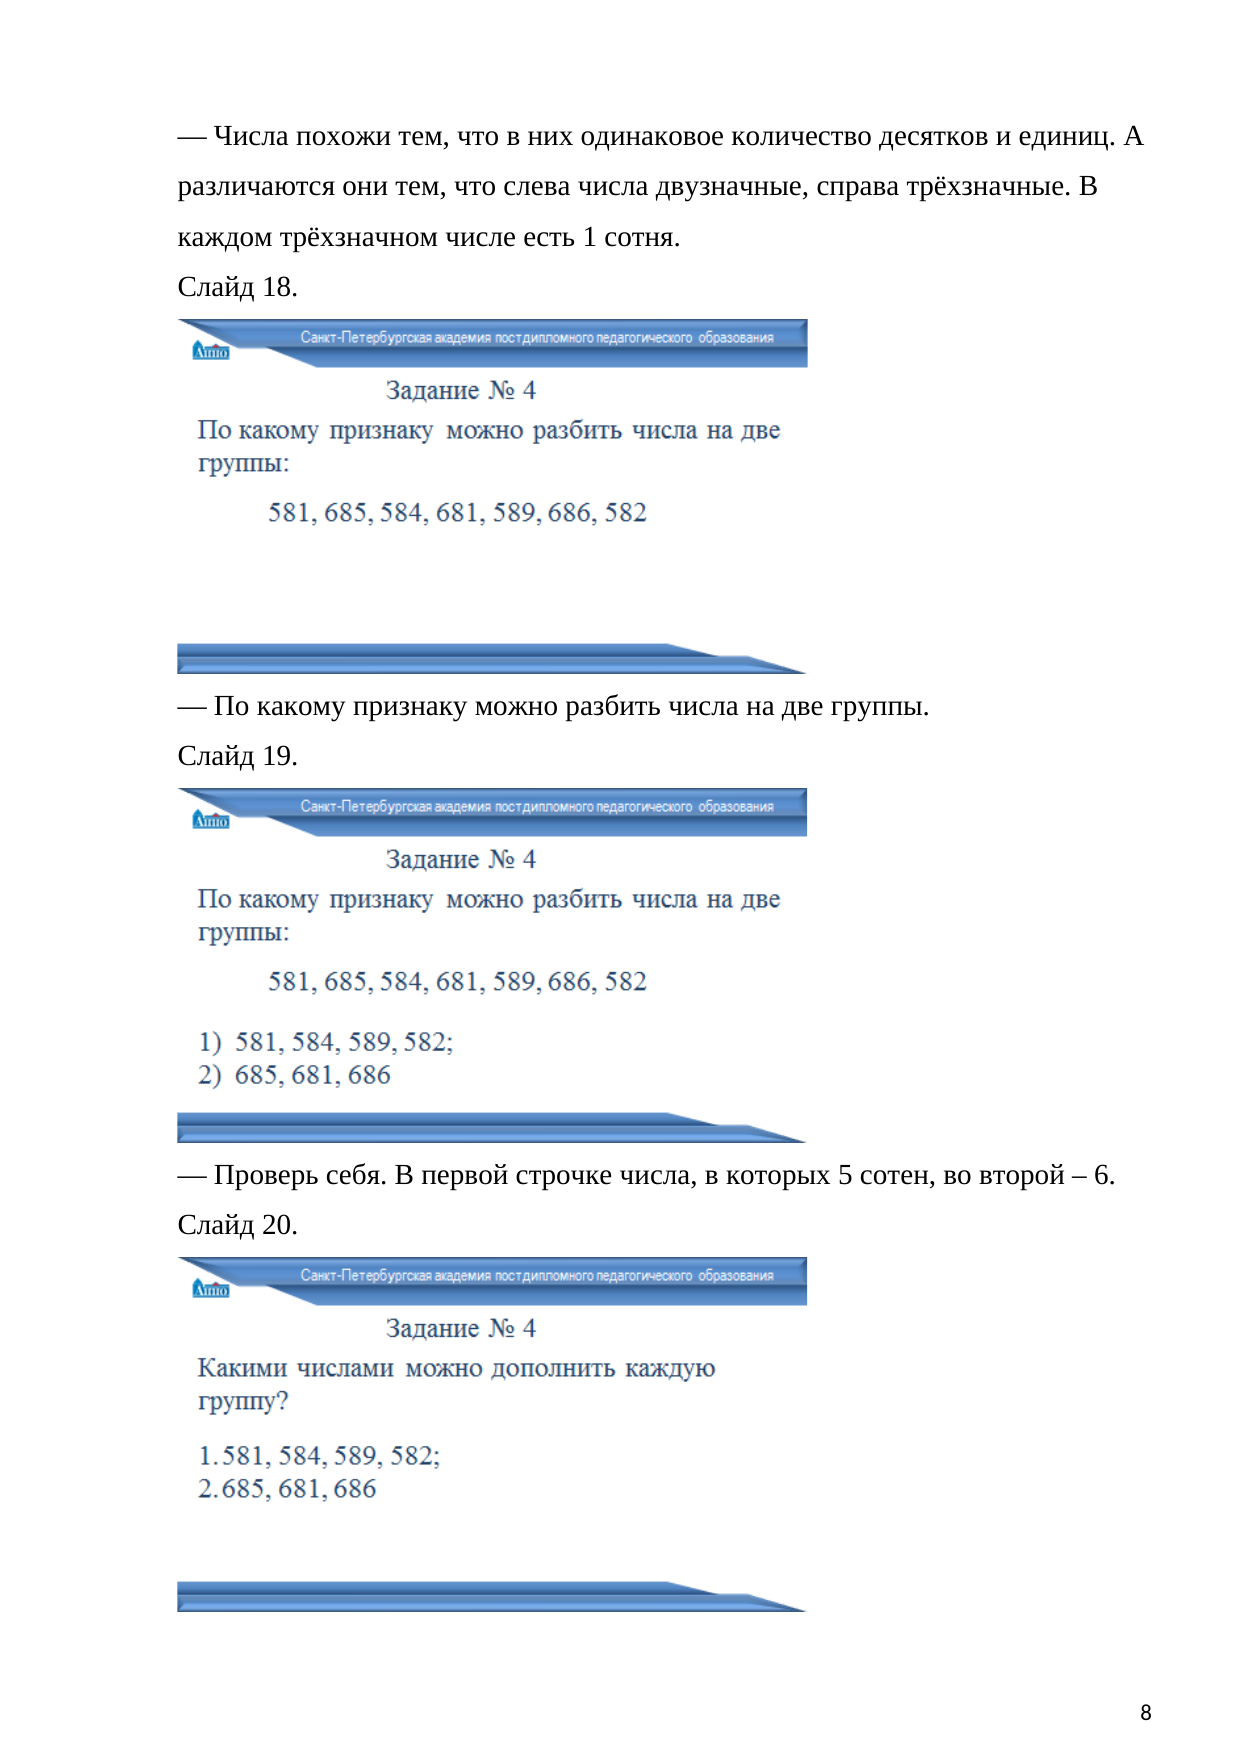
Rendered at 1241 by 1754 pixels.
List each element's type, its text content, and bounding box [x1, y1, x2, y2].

text — По какому признаку можно разбить числа на две группы. [177, 688, 1152, 722]
text Слайд 19. [177, 738, 1152, 772]
text Слайд 20. [177, 1207, 1152, 1241]
picture [177, 1257, 808, 1612]
picture [177, 319, 808, 674]
text Слайд 18. [177, 269, 1152, 303]
text — Числа похожи тем, что в них одинаковое количество десятков и единиц. А различаются они тем, что слева числа двузначные, справа трёхзначные. В каждом трёхзначном числе есть 1 сотня. [177, 118, 1152, 252]
text — Проверь себя. В первой строчке числа, в которых 5 сотен, во второй – 6. [177, 1157, 1152, 1191]
picture [177, 788, 808, 1143]
